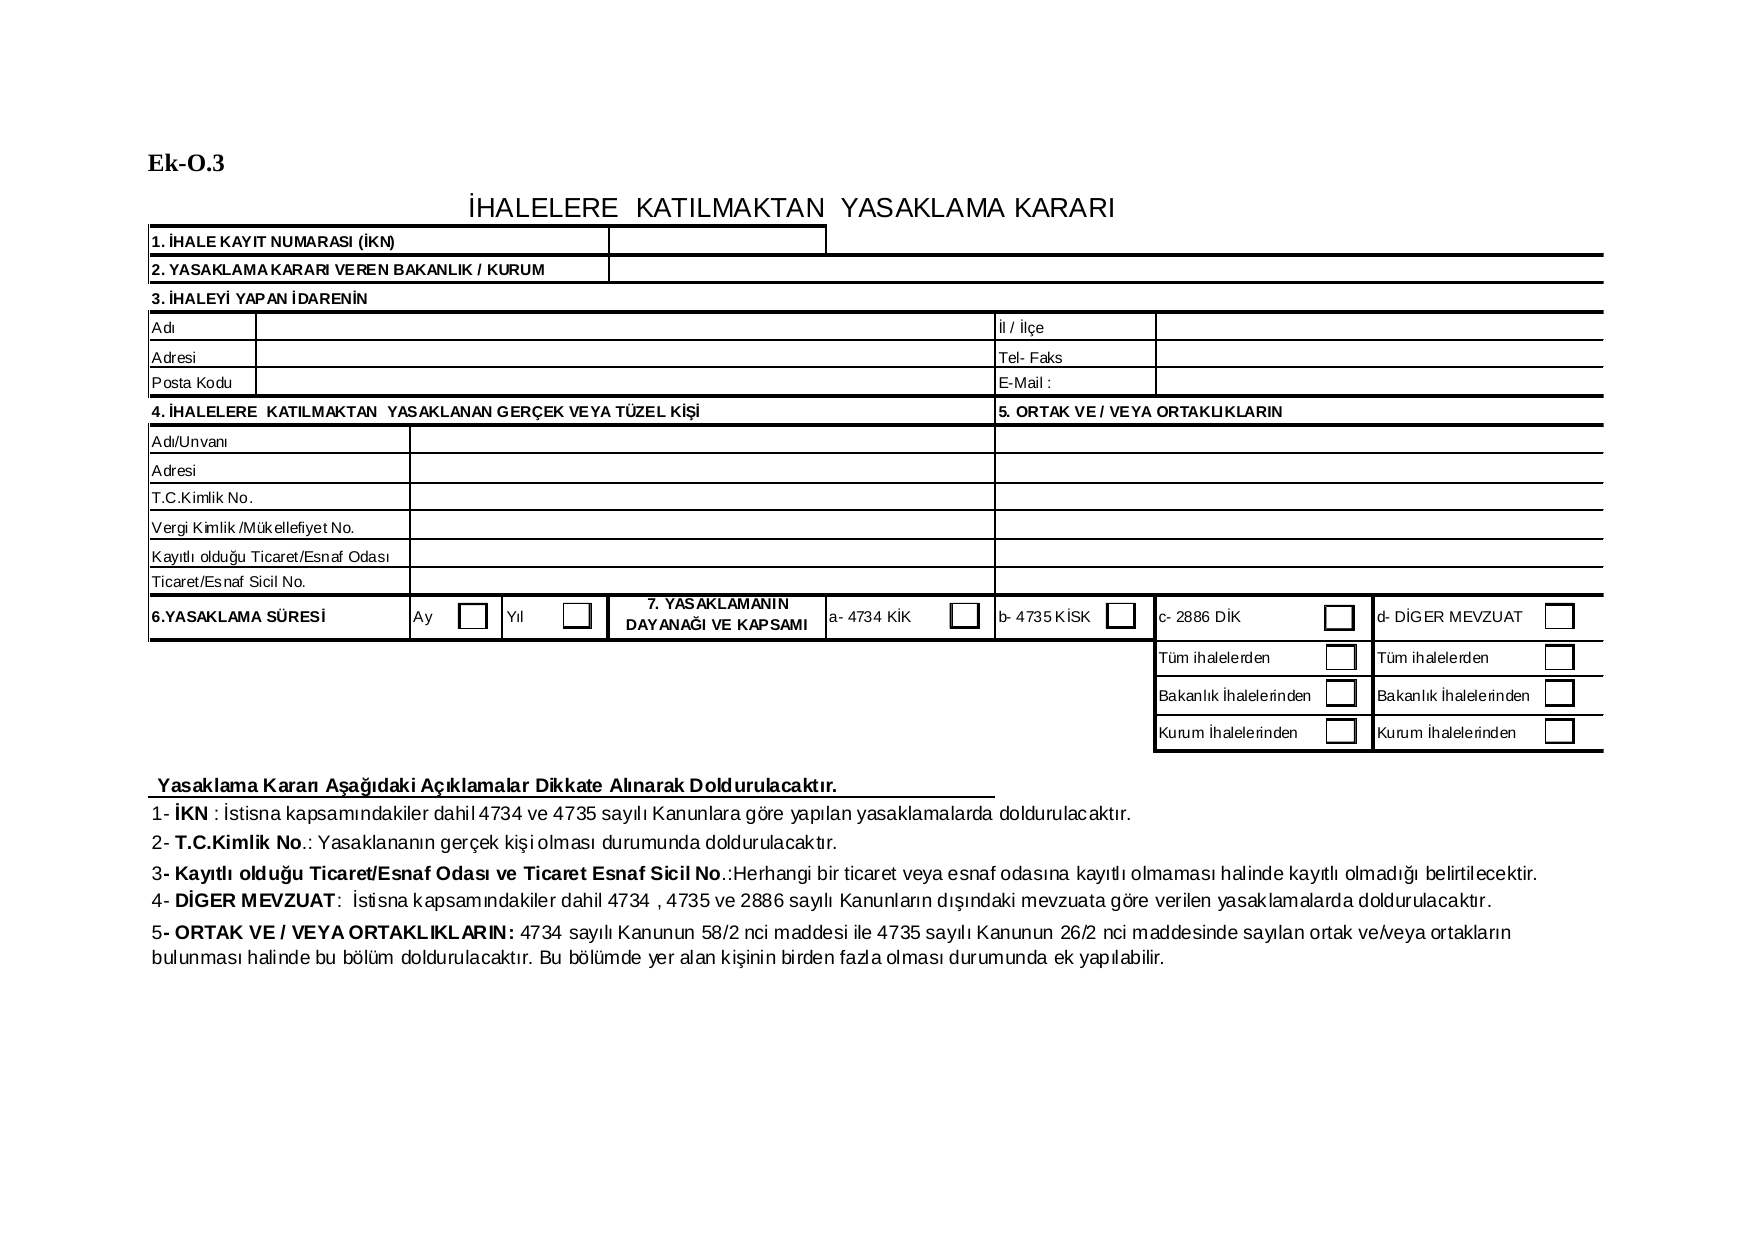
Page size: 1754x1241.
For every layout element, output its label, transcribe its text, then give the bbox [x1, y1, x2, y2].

text Ek-O.3 [148, 148, 1606, 176]
